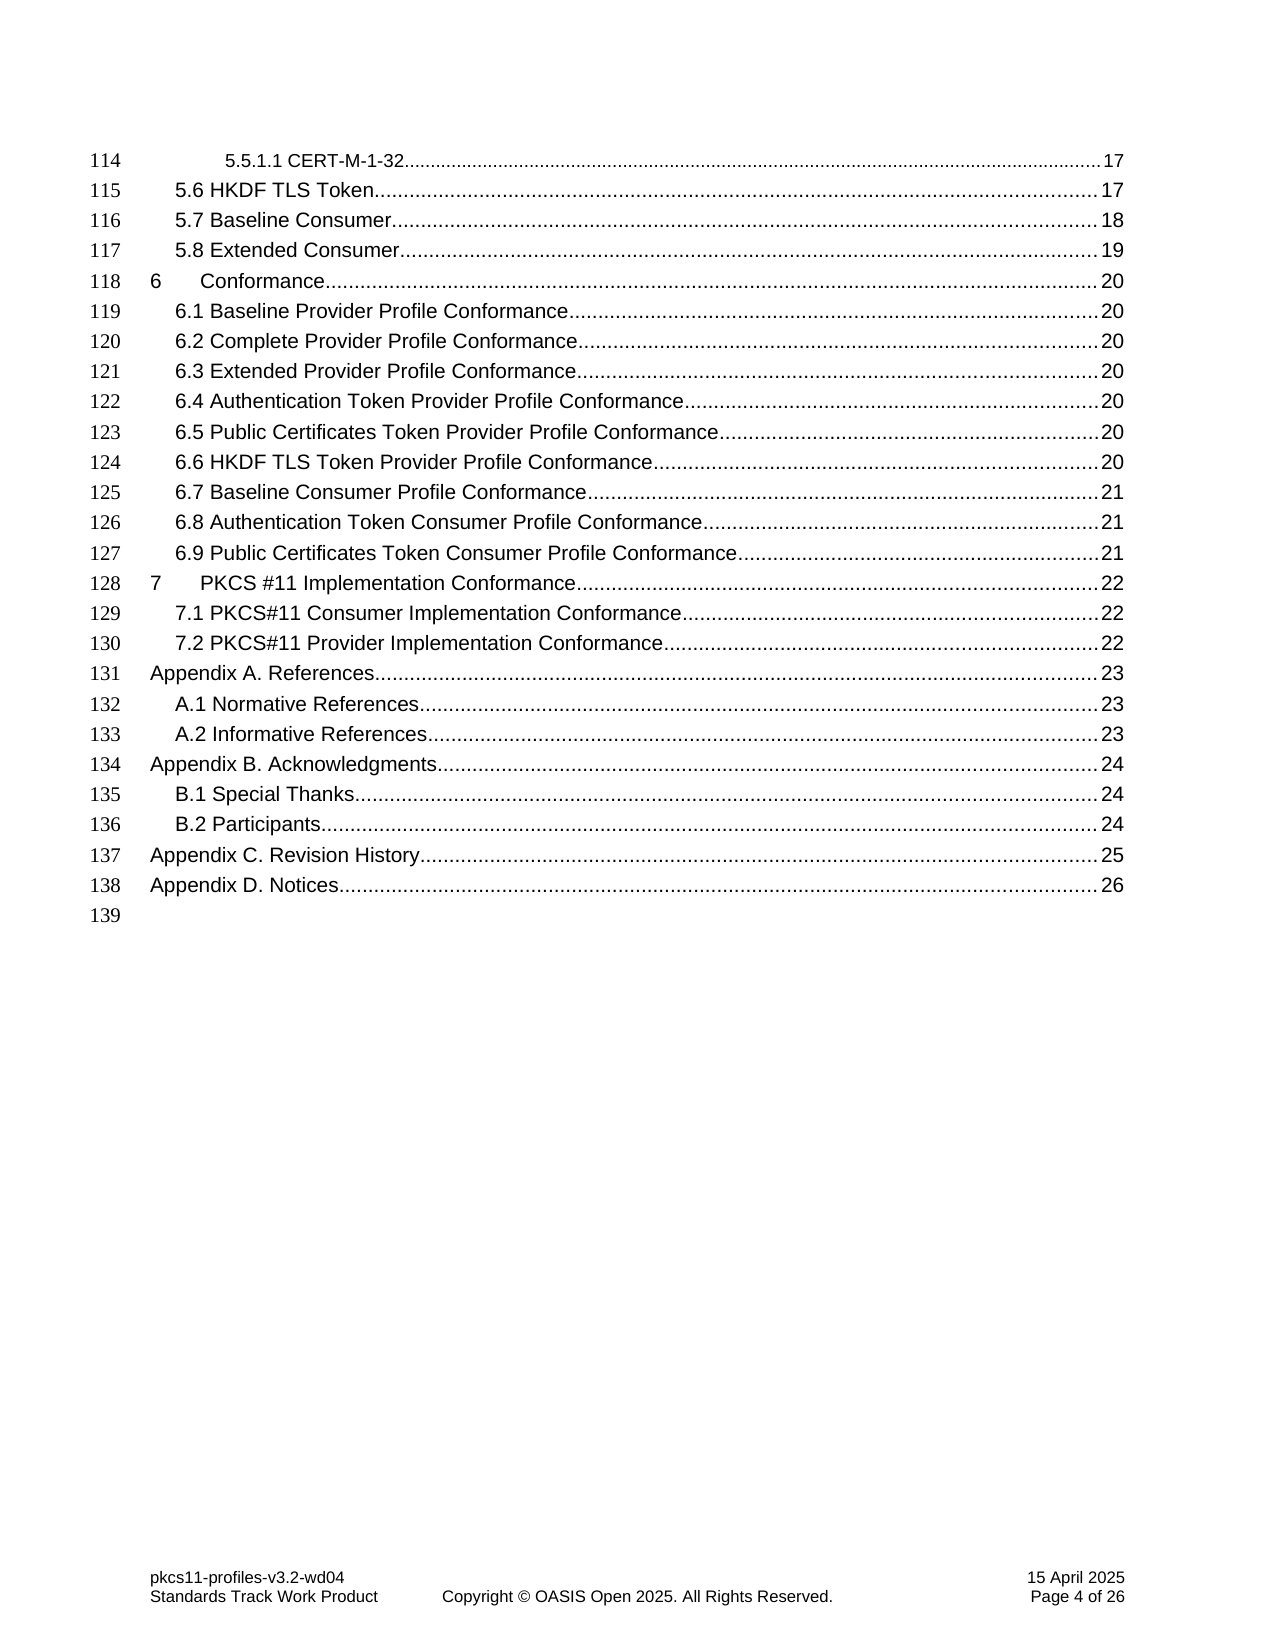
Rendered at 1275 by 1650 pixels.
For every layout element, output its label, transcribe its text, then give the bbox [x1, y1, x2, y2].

text A.1 Normative References 23 [175, 691, 1125, 715]
text Appendix B. Acknowledgments 24 [150, 752, 1125, 776]
text 5.6 HKDF TLS Token 17 [175, 178, 1125, 202]
text 6.9 Public Certificates Token Consumer Profile Conformance 21 [175, 540, 1125, 564]
text 6.1 Baseline Provider Profile Conformance 20 [175, 299, 1125, 323]
text Appendix D. Notices 26 [150, 873, 1125, 897]
text A.2 Informative References 23 [175, 722, 1125, 746]
text Appendix C. Revision History 25 [150, 842, 1125, 866]
text 5.8 Extended Consumer 19 [175, 238, 1125, 262]
text 7.2 PKCS#11 Provider Implementation Conformance 22 [175, 631, 1125, 655]
text B.1 Special Thanks 24 [175, 782, 1125, 806]
text 7 PKCS #11 Implementation Conformance 22 [150, 571, 1125, 594]
text 6.2 Complete Provider Profile Conformance 20 [175, 329, 1125, 353]
text 6.6 HKDF TLS Token Provider Profile Conformance 20 [175, 450, 1125, 474]
text 5.7 Baseline Consumer 18 [175, 208, 1125, 232]
text 6.7 Baseline Consumer Profile Conformance 21 [175, 480, 1125, 504]
text B.2 Participants 24 [175, 812, 1125, 836]
text 5.5.1.1 CERT-M-1-32 17 [225, 150, 1125, 172]
text 6.5 Public Certificates Token Provider Profile Conformance 20 [175, 419, 1125, 443]
text 6.3 Extended Provider Profile Conformance 20 [175, 359, 1125, 383]
text 6.4 Authentication Token Provider Profile Conformance 20 [175, 389, 1125, 413]
text 7.1 PKCS#11 Consumer Implementation Conformance 22 [175, 601, 1125, 625]
text 6 Conformance 20 [150, 268, 1125, 292]
text 6.8 Authentication Token Consumer Profile Conformance 21 [175, 510, 1125, 534]
text Appendix A. References 23 [150, 661, 1125, 685]
